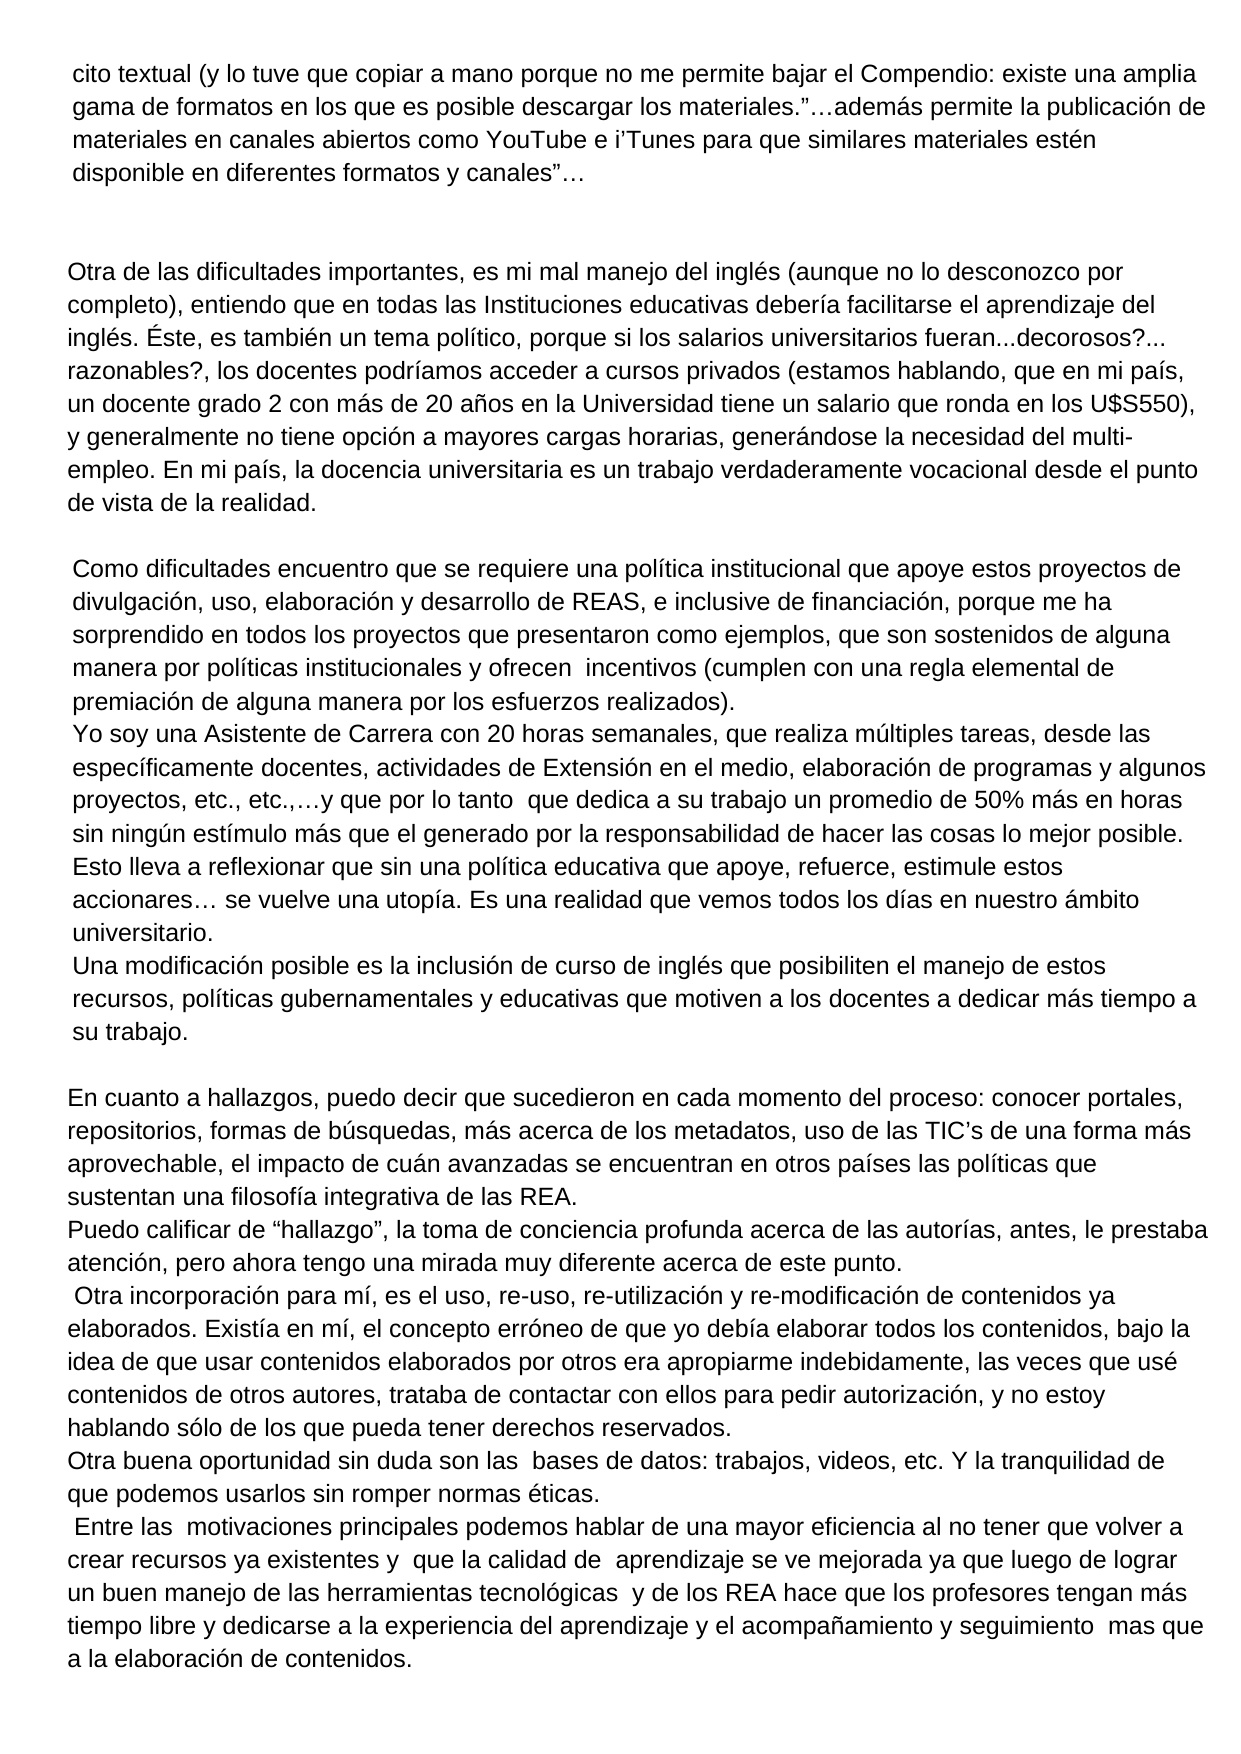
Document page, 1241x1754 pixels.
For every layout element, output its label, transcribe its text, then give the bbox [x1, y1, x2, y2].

list Yo soy una Asistente de Carrera con 20 horas semanales, que realiza múltiples tareas, desde las específicamente docentes, actividades de Extensión en el medio, elaboración de programas y algunos proyectos, etc., etc.,…y que por lo tanto que dedica a su trabajo un promedio de 50% más en horas sin ningún estímulo más que el generado por la responsabilidad de hacer las cosas lo mejor posible. [72, 719, 1211, 847]
list Esto lleva a reflexionar que sin una política educativa que apoye, refuerce, estimule estos accionares… se vuelve una utopía. Es una realidad que vemos todos los días en nuestro ámbito universitario. [72, 852, 1211, 946]
list Entre las motivaciones principales podemos hablar de una mayor eficiencia al no tener que volver a crear recursos ya existentes y que la calidad de aprendizaje se ve mejorada ya que luego de lograr un buen manejo de las herramientas tecnológicas y de los REA hace que los profesores tengan más tiempo libre y dedicarse a la experiencia del aprendizaje y el acompañamiento y seguimiento mas que a la elaboración de contenidos. [67, 1512, 1211, 1673]
list Otra buena oportunidad sin duda son las bases de datos: trabajos, videos, etc. Y la tranquilidad de que podemos usarlos sin romper normas éticas. [67, 1446, 1211, 1508]
list Otra incorporación para mí, es el uso, re-uso, re-utilización y re-modificación de contenidos ya elaborados. Existía en mí, el concepto erróneo de que yo debía elaborar todos los contenidos, bajo la idea de que usar contenidos elaborados por otros era apropiarme indebidamente, las veces que usé contenidos de otros autores, trataba de contactar con ellos para pedir autorización, y no estoy hablando sólo de los que pueda tener derechos reservados. [67, 1281, 1211, 1442]
list Una modificación posible es la inclusión de curso de inglés que posibiliten el manejo de estos recursos, políticas gubernamentales y educativas que motiven a los docentes a dedicar más tiempo a su trabajo. [72, 951, 1211, 1045]
list Puedo calificar de “hallazgo”, la toma de conciencia profunda acerca de las autorías, antes, le prestaba atención, pero ahora tengo una mirada muy diferente acerca de este punto. [67, 1215, 1211, 1277]
list En cuanto a hallazgos, puedo decir que sucedieron en cada momento del proceso: conocer portales, repositorios, formas de búsquedas, más acerca de los metadatos, uso de las TIC’s de una forma más aprovechable, el impacto de cuán avanzadas se encuentran en otros países las políticas que sustentan una filosofía integrativa de las REA. [67, 1083, 1211, 1211]
list Como dificultades encuentro que se requiere una política institucional que apoye estos proyectos de divulgación, uso, elaboración y desarrollo de REAS, e inclusive de financiación, porque me ha sorprendido en todos los proyectos que presentaron como ejemplos, que son sostenidos de alguna manera por políticas institucionales y ofrecen incentivos (cumplen con una regla elemental de premiación de alguna manera por los esfuerzos realizados). [72, 554, 1211, 715]
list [72, 59, 1211, 187]
list Otra de las dificultades importantes, es mi mal manejo del inglés (aunque no lo desconozco por completo), entiendo que en todas las Instituciones educativas debería facilitarse el aprendizaje del inglés. Éste, es también un tema político, porque si los salarios universitarios fueran...decorosos?... razonables?, los docentes podríamos acceder a cursos privados (estamos hablando, que en mi país, un docente grado 2 con más de 20 años en la Universidad tiene un salario que ronda en los U$S550), y generalmente no tiene opción a mayores cargas horarias, generándose la necesidad del multi-empleo. En mi país, la docencia universitaria es un trabajo verdaderamente vocacional desde el punto de vista de la realidad. [67, 257, 1211, 517]
